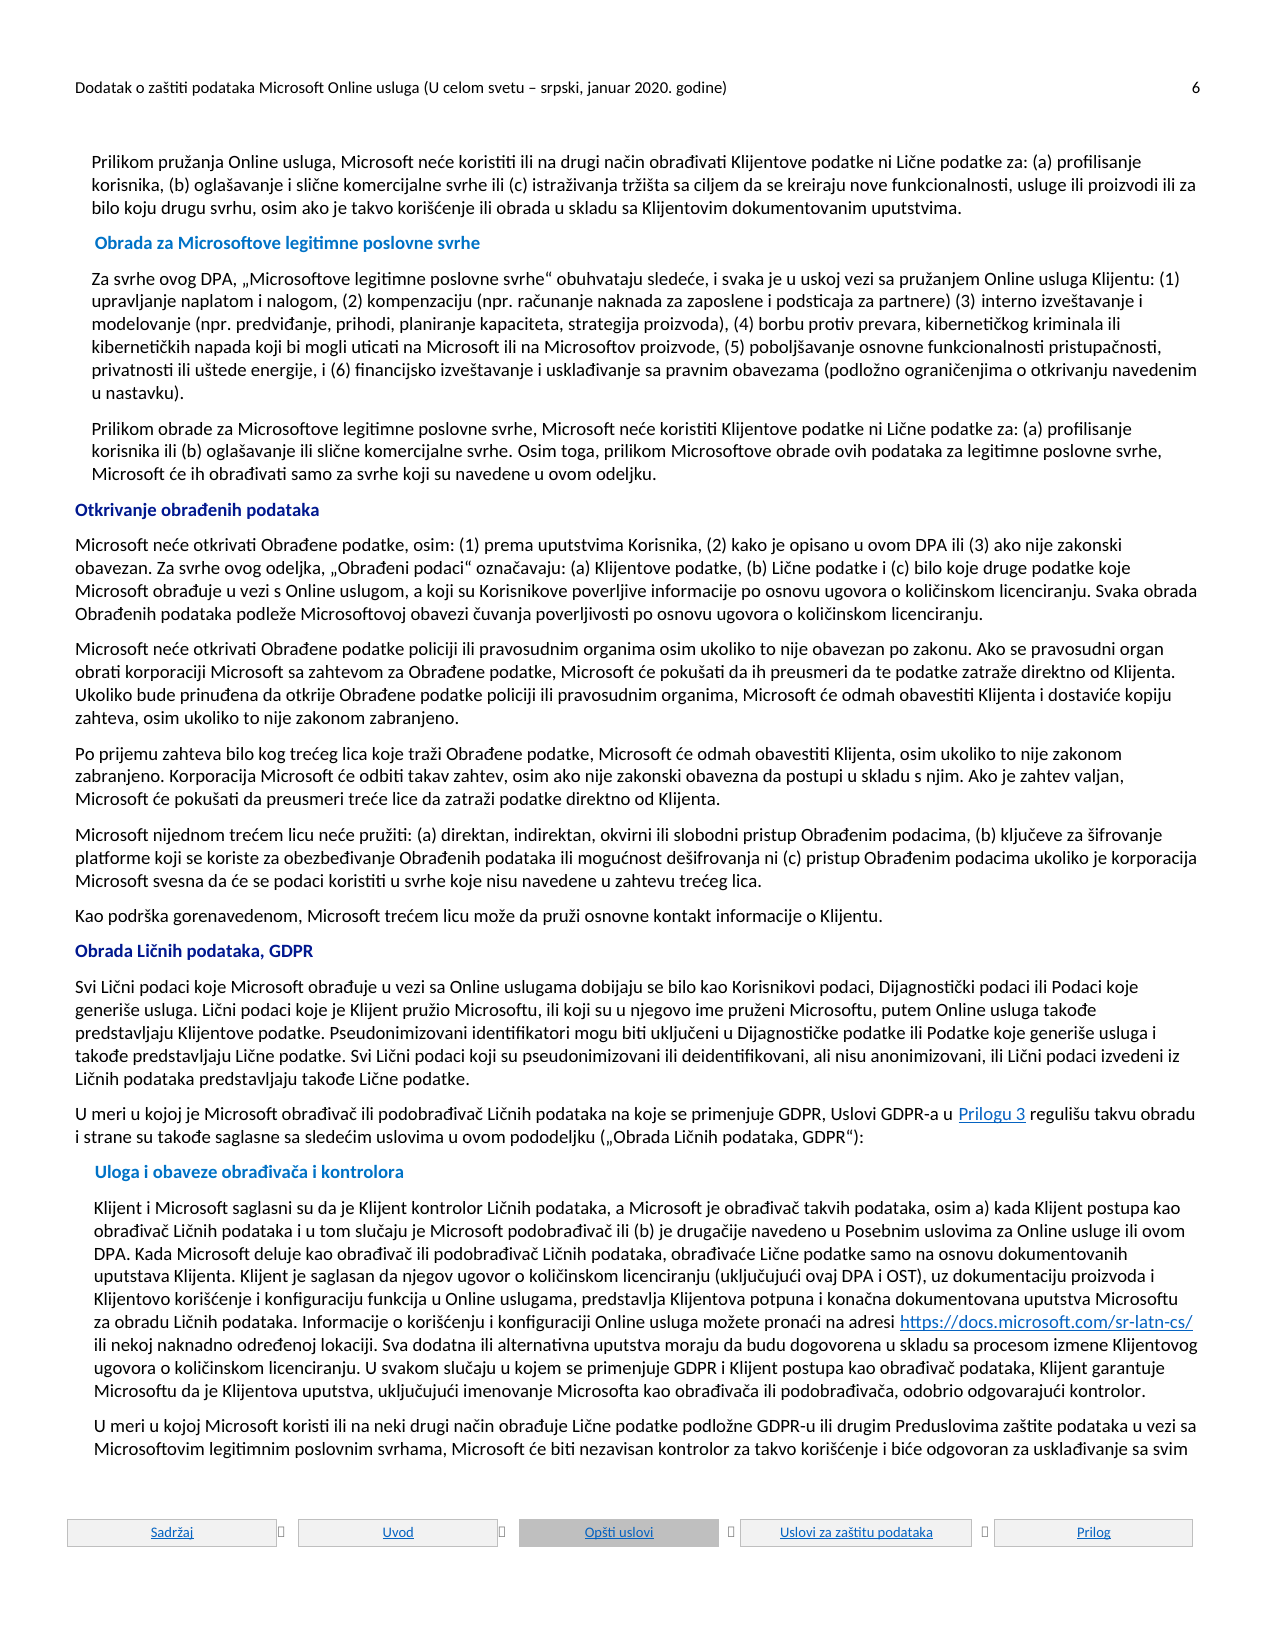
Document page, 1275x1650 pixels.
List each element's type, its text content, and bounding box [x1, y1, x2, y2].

list Uloga i obaveze obrađivača i kontrolora [94, 1160, 1200, 1183]
list Prilikom obrade za Microsoftove legitimne poslovne svrhe, Microsoft neće koristiti Klijentove podatke ni Lične podatke za: (a) profilisanje korisnika ili (b) oglašavanje ili slične komercijalne svrhe. Osim toga, prilikom Microsoftove obrade ovih podataka za legitimne poslovne svrhe, Microsoft će ih obrađivati samo za svrhe koji su navedene u ovom odeljku. [91, 417, 1200, 485]
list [94, 1414, 1200, 1460]
list Microsoft neće otkrivati Obrađene podatke, osim: (1) prema uputstvima Korisnika, (2) kako je opisano u ovom DPA ili (3) ako nije zakonski obavezan. Za svrhe ovog odeljka, „Obrađeni podaci“ označavaju: (a) Klijentove podatke, (b) Lične podatke i (c) bilo koje druge podatke koje Microsoft obrađuje u vezi s Online uslugom, a koji su Korisnikove poverljive informacije po osnovu ugovora o količinskom licenciranju. Svaka obrada Obrađenih podataka podleže Microsoftovoj obavezi čuvanja poverljivosti po osnovu ugovora o količinskom licenciranju. [75, 533, 1200, 625]
subtitle Obrada Ličnih podataka, GDPR [75, 939, 1200, 962]
list U meri u kojoj je Microsoft obrađivač ili podobrađivač Ličnih podataka na koje se primenjuje GDPR, Uslovi GDPR-a u Prilogu 3 regulišu takvu obradu i strane su takođe saglasne sa sledećim uslovima u ovom pododeljku („Obrada Ličnih podataka, GDPR“): [75, 1102, 1200, 1148]
list Za svrhe ovog DPA, „Microsoftove legitimne poslovne svrhe“ obuhvataju sledeće, i svaka je u uskoj vezi sa pružanjem Online usluga Klijentu: (1) upravljanje naplatom i nalogom, (2) kompenzaciju (npr. računanje naknada za zaposlene i podsticaja za partnere) (3) interno izveštavanje i modelovanje (npr. predviđanje, prihodi, planiranje kapaciteta, strategija proizvoda), (4) borbu protiv prevara, kibernetičkog kriminala ili kibernetičkih napada koji bi mogli uticati na Microsoft ili na Microsoftov proizvode, (5) poboljšavanje osnovne funkcionalnosti pristupačnosti, privatnosti ili uštede energije, i (6) financijsko izveštavanje i usklađivanje sa pravnim obavezama (podložno ograničenjima o otkrivanju navedenim u nastavku). [91, 267, 1200, 404]
list Prilikom pružanja Online usluga, Microsoft neće koristiti ili na drugi način obrađivati Klijentove podatke ni Lične podatke za: (a) profilisanje korisnika, (b) oglašavanje i slične komercijalne svrhe ili (c) istraživanja tržišta sa ciljem da se kreiraju nove funkcionalnosti, usluge ili proizvodi ili za bilo koju drugu svrhu, osim ako je takvo korišćenje ili obrada u skladu sa Klijentovim dokumentovanim uputstvima. [91, 150, 1200, 219]
list Svi Lični podaci koje Microsoft obrađuje u vezi sa Online uslugama dobijaju se bilo kao Korisnikovi podaci, Dijagnostički podaci ili Podaci koje generiše usluga. Lični podaci koje je Klijent pružio Microsoftu, ili koji su u njegovo ime pruženi Microsoftu, putem Online usluga takođe predstavljaju Klijentove podatke. Pseudonimizovani identifikatori mogu biti uključeni u Dijagnostičke podatke ili Podatke koje generiše usluga i takođe predstavljaju Lične podatke. Svi Lični podaci koji su pseudonimizovani ili deidentifikovani, ali nisu anonimizovani, ili Lični podaci izvedeni iz Ličnih podataka predstavljaju takođe Lične podatke. [75, 975, 1200, 1089]
list Microsoft neće otkrivati Obrađene podatke policiji ili pravosudnim organima osim ukoliko to nije obavezan po zakonu. Ako se pravosudni organ obrati korporaciji Microsoft sa zahtevom za Obrađene podatke, Microsoft će pokušati da ih preusmeri da te podatke zatraže direktno od Klijenta. Ukoliko bude prinuđena da otkrije Obrađene podatke policiji ili pravosudnim organima, Microsoft će odmah obavestiti Klijenta i dostaviće kopiju zahteva, osim ukoliko to nije zakonom zabranjeno. [75, 637, 1200, 729]
list Microsoft nijednom trećem licu neće pružiti: (a) direktan, indirektan, okvirni ili slobodni pristup Obrađenim podacima, (b) ključeve za šifrovanje platforme koji se koriste za obezbeđivanje Obrađenih podataka ili mogućnost dešifrovanja ni (c) pristup Obrađenim podacima ukoliko je korporacija Microsoft svesna da će se podaci koristiti u svrhe koje nisu navedene u zahtevu trećeg lica. [75, 823, 1200, 892]
list Kao podrška gorenavedenom, Microsoft trećem licu može da pruži osnovne kontakt informacije o Klijentu. [75, 904, 1200, 927]
list Po prijemu zahteva bilo kog trećeg lica koje traži Obrađene podatke, Microsoft će odmah obavestiti Klijenta, osim ukoliko to nije zakonom zabranjeno. Korporacija Microsoft će odbiti takav zahtev, osim ako nije zakonski obavezna da postupi u skladu s njim. Ako je zahtev valjan, Microsoft će pokušati da preusmeri treće lice da zatraži podatke direktno od Klijenta. [75, 742, 1200, 810]
list Obrada za Microsoftove legitimne poslovne svrhe [94, 231, 1200, 254]
subtitle Otkrivanje obrađenih podataka [75, 498, 1200, 521]
list Klijent i Microsoft saglasni su da je Klijent kontrolor Ličnih podataka, a Microsoft je obrađivač takvih podataka, osim a) kada Klijent postupa kao obrađivač Ličnih podataka i u tom slučaju je Microsoft podobrađivač ili (b) je drugačije navedeno u Posebnim uslovima za Online usluge ili ovom DPA. Kada Microsoft deluje kao obrađivač ili podobrađivač Ličnih podataka, obrađivaće Lične podatke samo na osnovu dokumentovanih uputstava Klijenta. Klijent je saglasan da njegov ugovor o količinskom licenciranju (uključujući ovaj DPA i OST), uz dokumentaciju proizvoda i Klijentovo korišćenje i konfiguraciju funkcija u Online uslugama, predstavlja Klijentova potpuna i konačna dokumentovana uputstva Microsoftu za obradu Ličnih podataka. Informacije o korišćenju i konfiguraciji Online usluga možete pronaći na adresi https://docs.microsoft.com/sr-latn-cs/ ili nekoj naknadno određenoj lokaciji. Sva dodatna ili alternativna uputstva moraju da budu dogovorena u skladu sa procesom izmene Klijentovog ugovora o količinskom licenciranju. U svakom slučaju u kojem se primenjuje GDPR i Klijent postupa kao obrađivač podataka, Klijent garantuje Microsoftu da je Klijentova uputstva, uključujući imenovanje Microsofta kao obrađivača ili podobrađivača, odobrio odgovarajući kontrolor. [94, 1196, 1200, 1402]
